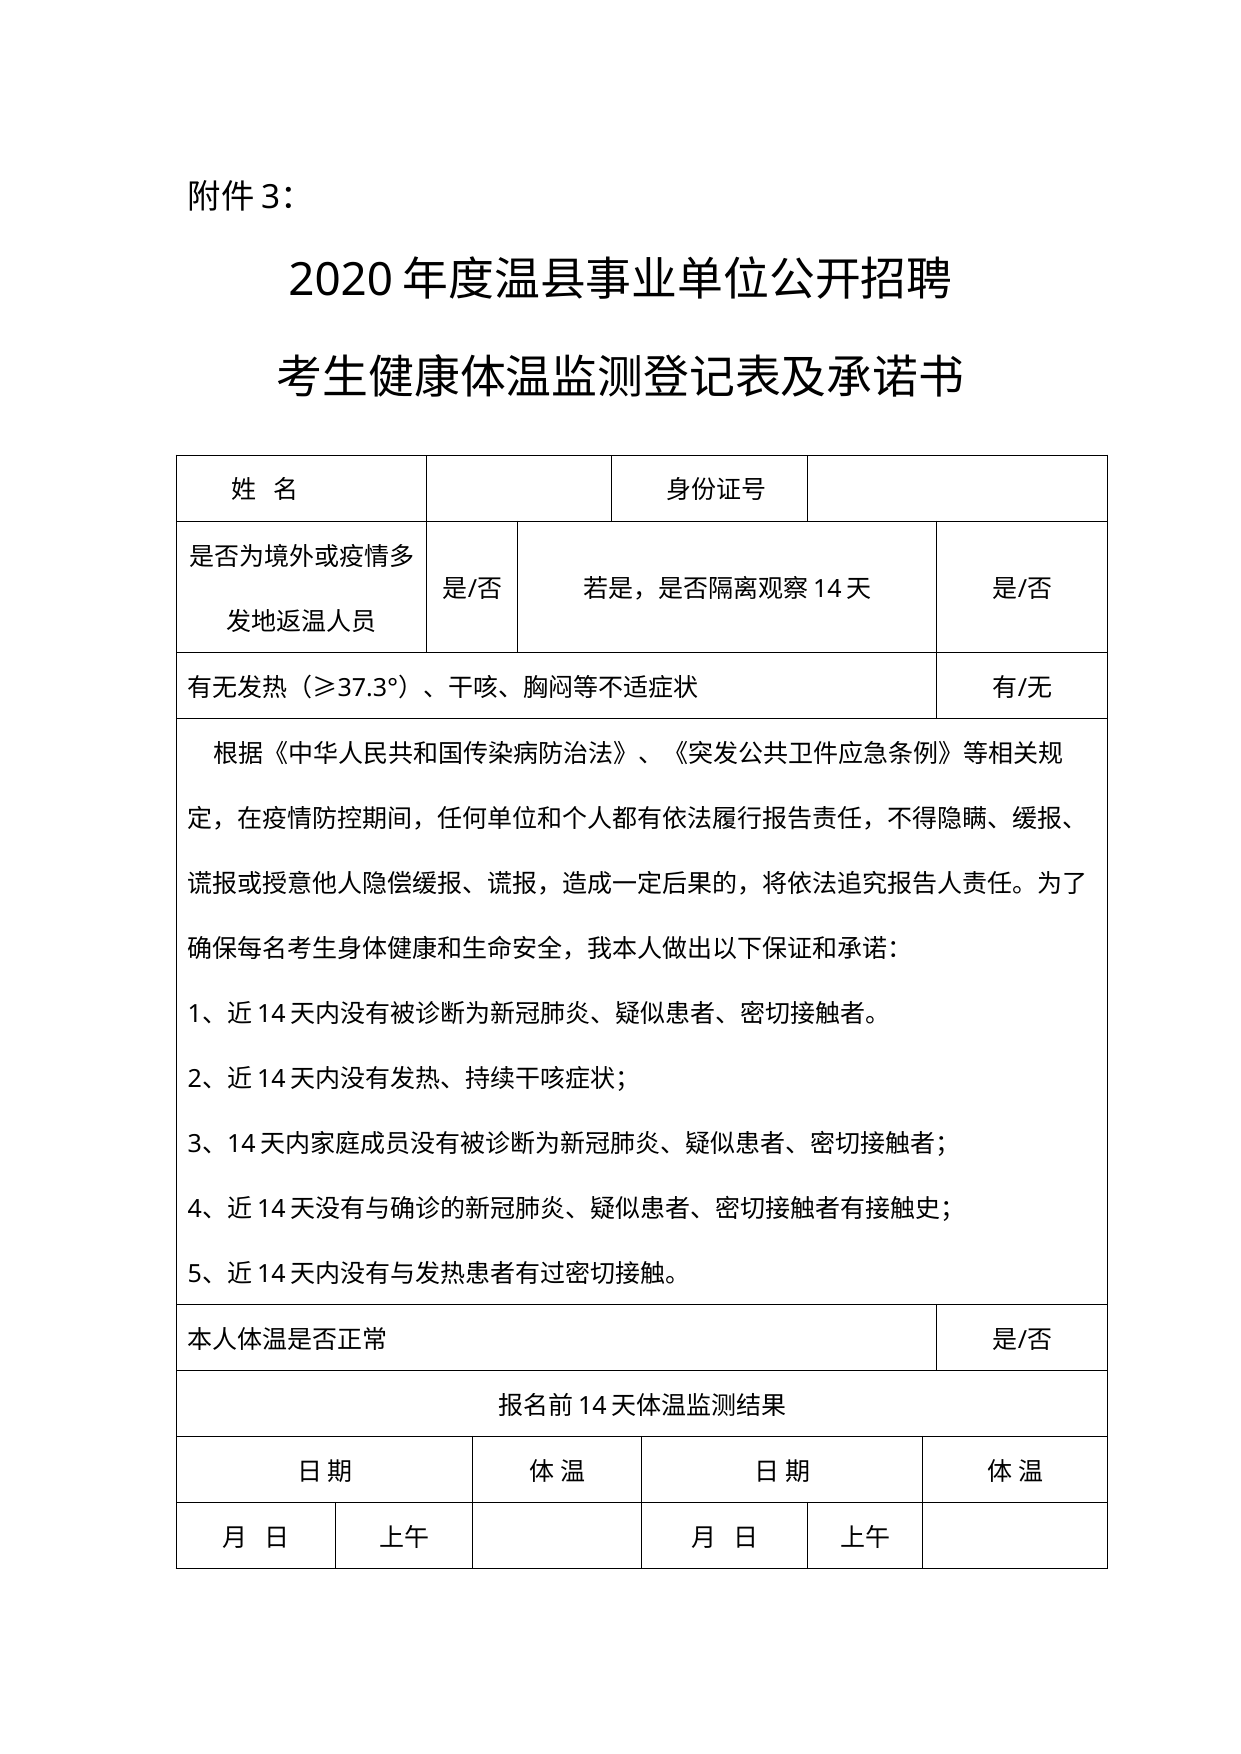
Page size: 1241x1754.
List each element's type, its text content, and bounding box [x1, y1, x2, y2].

table_cell 日 期 [177, 1437, 472, 1502]
table_cell 是/否 [427, 522, 517, 652]
text 2020年度温县事业单位公开招聘 [187, 227, 1053, 324]
text 考生健康体温监测登记表及承诺书 [187, 324, 1053, 422]
table_cell 月 日 [177, 1503, 335, 1568]
table_cell [923, 1503, 1107, 1568]
table_header 身份证号 [612, 456, 807, 521]
table_cell 根据《中华人民共和国传染病防治法》、《突发公共卫件应急条例》等相关规定，在疫情防控期间，任何单位和个人都有依法履行报告责任，不得隐瞒、缓报、谎报或授意他人隐偿缓报、谎报，造成一定后果的，将依法追究报告人责任。为了确保每名考生身体健康和生命安全，我本人做出以下保证和承诺： 1、近14天内没有被诊断为新冠肺炎、疑似患者、密切接触者。 2、近14天内没有发热、持续干咳症状； 3、14天内家庭成员没有被诊断为新冠肺炎、疑似患者、密切接触者； 4、近14天没有与确诊的新冠肺炎、疑似患者、密切接触者有接触史； 5、近14天内没有与发热患者有过密切接触。 [177, 719, 1107, 1304]
table_cell 有/无 [937, 653, 1107, 718]
table_cell 是/否 [937, 522, 1107, 652]
table_header [427, 456, 611, 521]
table_cell 体 温 [923, 1437, 1107, 1502]
table_cell 月 日 [642, 1503, 807, 1568]
table_cell 是否为境外或疫情多发地返温人员 [177, 522, 426, 652]
table_cell 本人体温是否正常 [177, 1305, 936, 1370]
text 附件3： [187, 162, 1053, 227]
table_header [808, 456, 1107, 521]
table_cell [473, 1503, 641, 1568]
table_header 姓 名 [177, 456, 426, 521]
table_cell 体 温 [473, 1437, 641, 1502]
table_cell 若是，是否隔离观察14天 [518, 522, 936, 652]
table_cell 是/否 [937, 1305, 1107, 1370]
table_cell 上午 [336, 1503, 472, 1568]
table_cell 日 期 [642, 1437, 922, 1502]
table_cell 有无发热（≥37.3°）、干咳、胸闷等不适症状 [177, 653, 936, 718]
table_cell 报名前14天体温监测结果 [177, 1371, 1107, 1436]
table_cell 上午 [808, 1503, 922, 1568]
